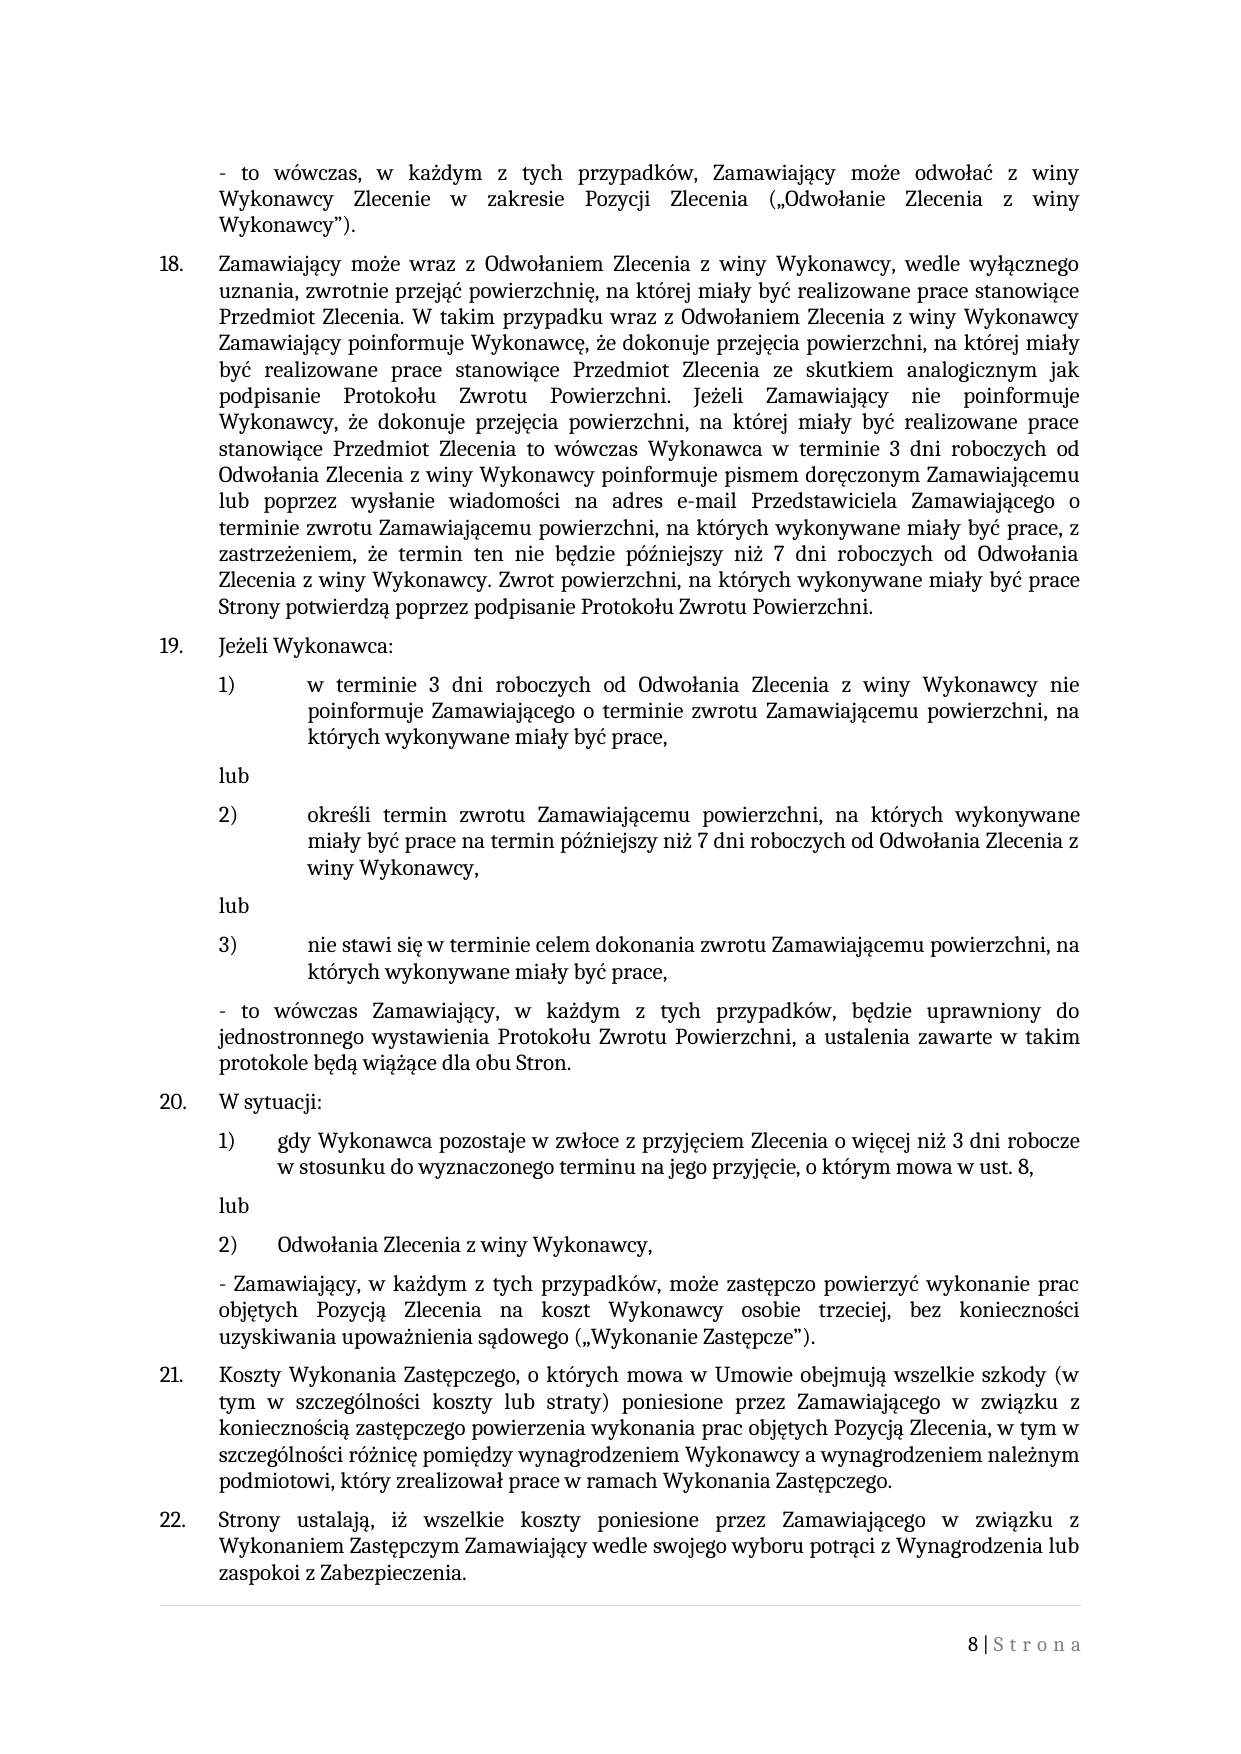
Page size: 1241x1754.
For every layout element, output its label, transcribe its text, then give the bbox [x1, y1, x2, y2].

text lub [218, 1193, 1081, 1219]
text 2) określi termin zwrotu Zamawiającemu powierzchni, na których wykonywane miały być prace na termin późniejszy niż 7 dni roboczych od Odwołania Zlecenia z winy Wykonawcy, [218, 802, 1081, 881]
text lub [218, 893, 1081, 920]
text 21. Koszty Wykonania Zastępczego, o których mowa w Umowie obejmują wszelkie szkody (w tym w szczególności koszty lub straty) poniesione przez Zamawiającego w związku z koniecznością zastępczego powierzenia wykonania prac objętych Pozycją Zlecenia, w tym w szczególności różnicę pomiędzy wynagrodzeniem Wykonawcy a wynagrodzeniem należnym podmiotowi, który zrealizował prace w ramach Wykonania Zastępczego. [159, 1362, 1081, 1494]
text lub [218, 763, 1081, 789]
list Jeżeli Wykonawca: [159, 632, 1081, 659]
text 22. Strony ustalają, iż wszelkie koszty poniesione przez Zamawiającego w związku z Wykonaniem Zastępczym Zamawiający wedle swojego wyboru potrąci z Wynagrodzenia lub zaspokoi z Zabezpieczenia. [159, 1507, 1081, 1586]
text 1) w terminie 3 dni roboczych od Odwołania Zlecenia z winy Wykonawcy nie poinformuje Zamawiającego o terminie zwrotu Zamawiającemu powierzchni, na których wykonywane miały być prace, [218, 671, 1081, 750]
list W sytuacji: [159, 1089, 1081, 1115]
list Zamawiający może wraz z Odwołaniem Zlecenia z winy Wykonawcy, wedle wyłącznego uznania, zwrotnie przejąć powierzchnię, na której miały być realizowane prace stanowiące Przedmiot Zlecenia. W takim przypadku wraz z Odwołaniem Zlecenia z winy Wykonawcy Zamawiający poinformuje Wykonawcę, że dokonuje przejęcia powierzchni, na której miały być realizowane prace stanowiące Przedmiot Zlecenia ze skutkiem analogicznym jak podpisanie Protokołu Zwrotu Powierzchni. Jeżeli Zamawiający nie poinformuje Wykonawcy, że dokonuje przejęcia powierzchni, na której miały być realizowane prace stanowiące Przedmiot Zlecenia to wówczas Wykonawca w terminie 3 dni roboczych od Odwołania Zlecenia z winy Wykonawcy poinformuje pismem doręczonym Zamawiającemu lub poprzez wysłanie wiadomości na adres e-mail Przedstawiciela Zamawiającego o terminie zwrotu Zamawiającemu powierzchni, na których wykonywane miały być prace, z zastrzeżeniem, że termin ten nie będzie późniejszy niż 7 dni roboczych od Odwołania Zlecenia z winy Wykonawcy. Zwrot powierzchni, na których wykonywane miały być prace Strony potwierdzą poprzez podpisanie Protokołu Zwrotu Powierzchni. [159, 251, 1081, 620]
text 3) nie stawi się w terminie celem dokonania zwrotu Zamawiającemu powierzchni, na których wykonywane miały być prace, [218, 932, 1081, 985]
text 1) gdy Wykonawca pozostaje w zwłoce z przyjęciem Zlecenia o więcej niż 3 dni robocze w stosunku do wyznaczonego terminu na jego przyjęcie, o którym mowa w ust. 8, [218, 1128, 1081, 1181]
text - to wówczas, w każdym z tych przypadków, Zamawiający może odwołać z winy Wykonawcy Zlecenie w zakresie Pozycji Zlecenia („Odwołanie Zlecenia z winy Wykonawcy”). [218, 159, 1081, 238]
text - Zamawiający, w każdym z tych przypadków, może zastępczo powierzyć wykonanie prac objętych Pozycją Zlecenia na koszt Wykonawcy osobie trzeciej, bez konieczności uzyskiwania upoważnienia sądowego („Wykonanie Zastępcze”). [218, 1271, 1081, 1350]
text - to wówczas Zamawiający, w każdym z tych przypadków, będzie uprawniony do jednostronnego wystawienia Protokołu Zwrotu Powierzchni, a ustalenia zawarte w takim protokole będą wiążące dla obu Stron. [218, 997, 1081, 1076]
text 2) Odwołania Zlecenia z winy Wykonawcy, [218, 1232, 1081, 1258]
